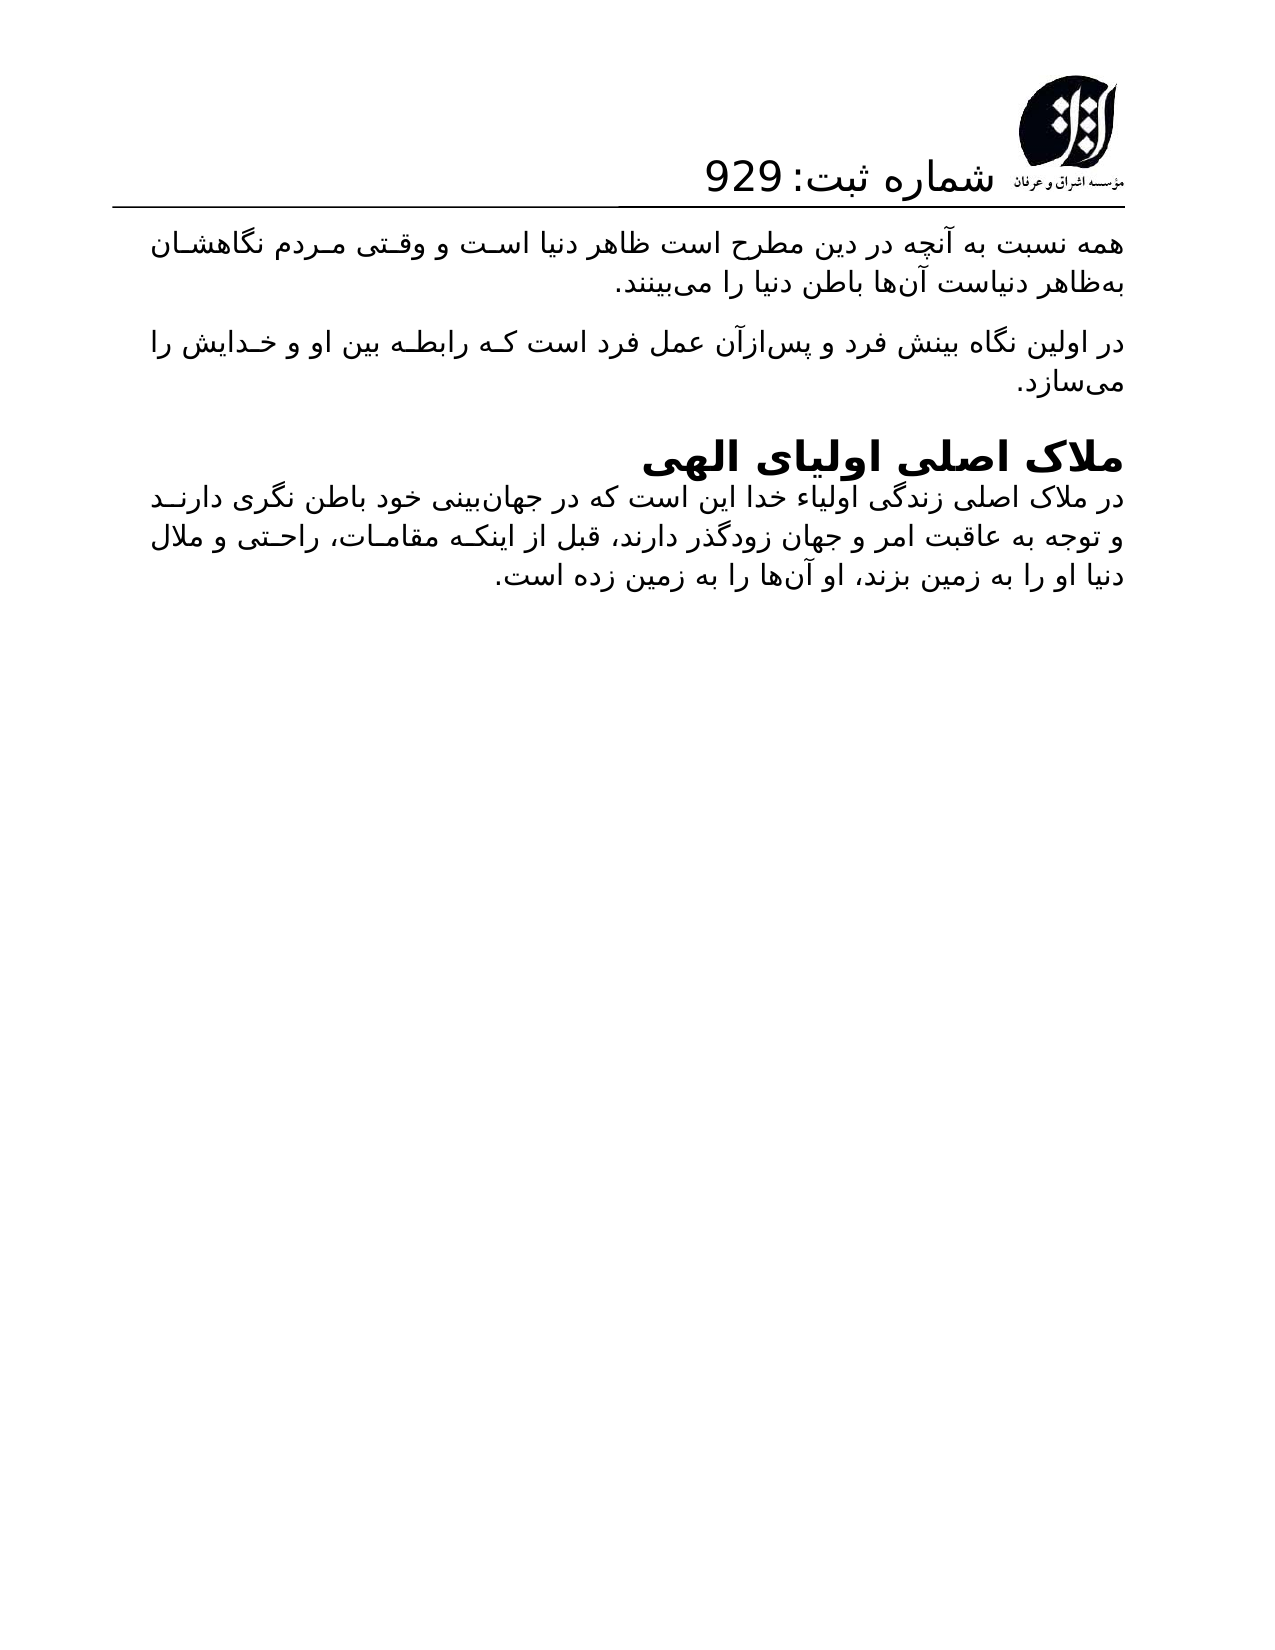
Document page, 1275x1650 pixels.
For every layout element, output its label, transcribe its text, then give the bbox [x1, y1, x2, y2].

subtitle ملاک اصلی اولیای الهی [150, 432, 1125, 481]
text در ملاک اصلی زندگی اولیاء خدا این است که در جهان‌بینی خود باطن نگری دارند و توجه به عاقبت امر و جهان زودگذر دارند، قبل از اینکه مقامات، راحتی و ملال دنیا او را به زمین بزند، او آن‌ها را به زمین زده است. [150, 481, 1125, 593]
picture [1010, 75, 1125, 192]
text در اولین نگاه بینش فرد و پس‌ازآن عمل فرد است که رابطه بین او و خدایش را می‌سازد. [150, 325, 1125, 398]
